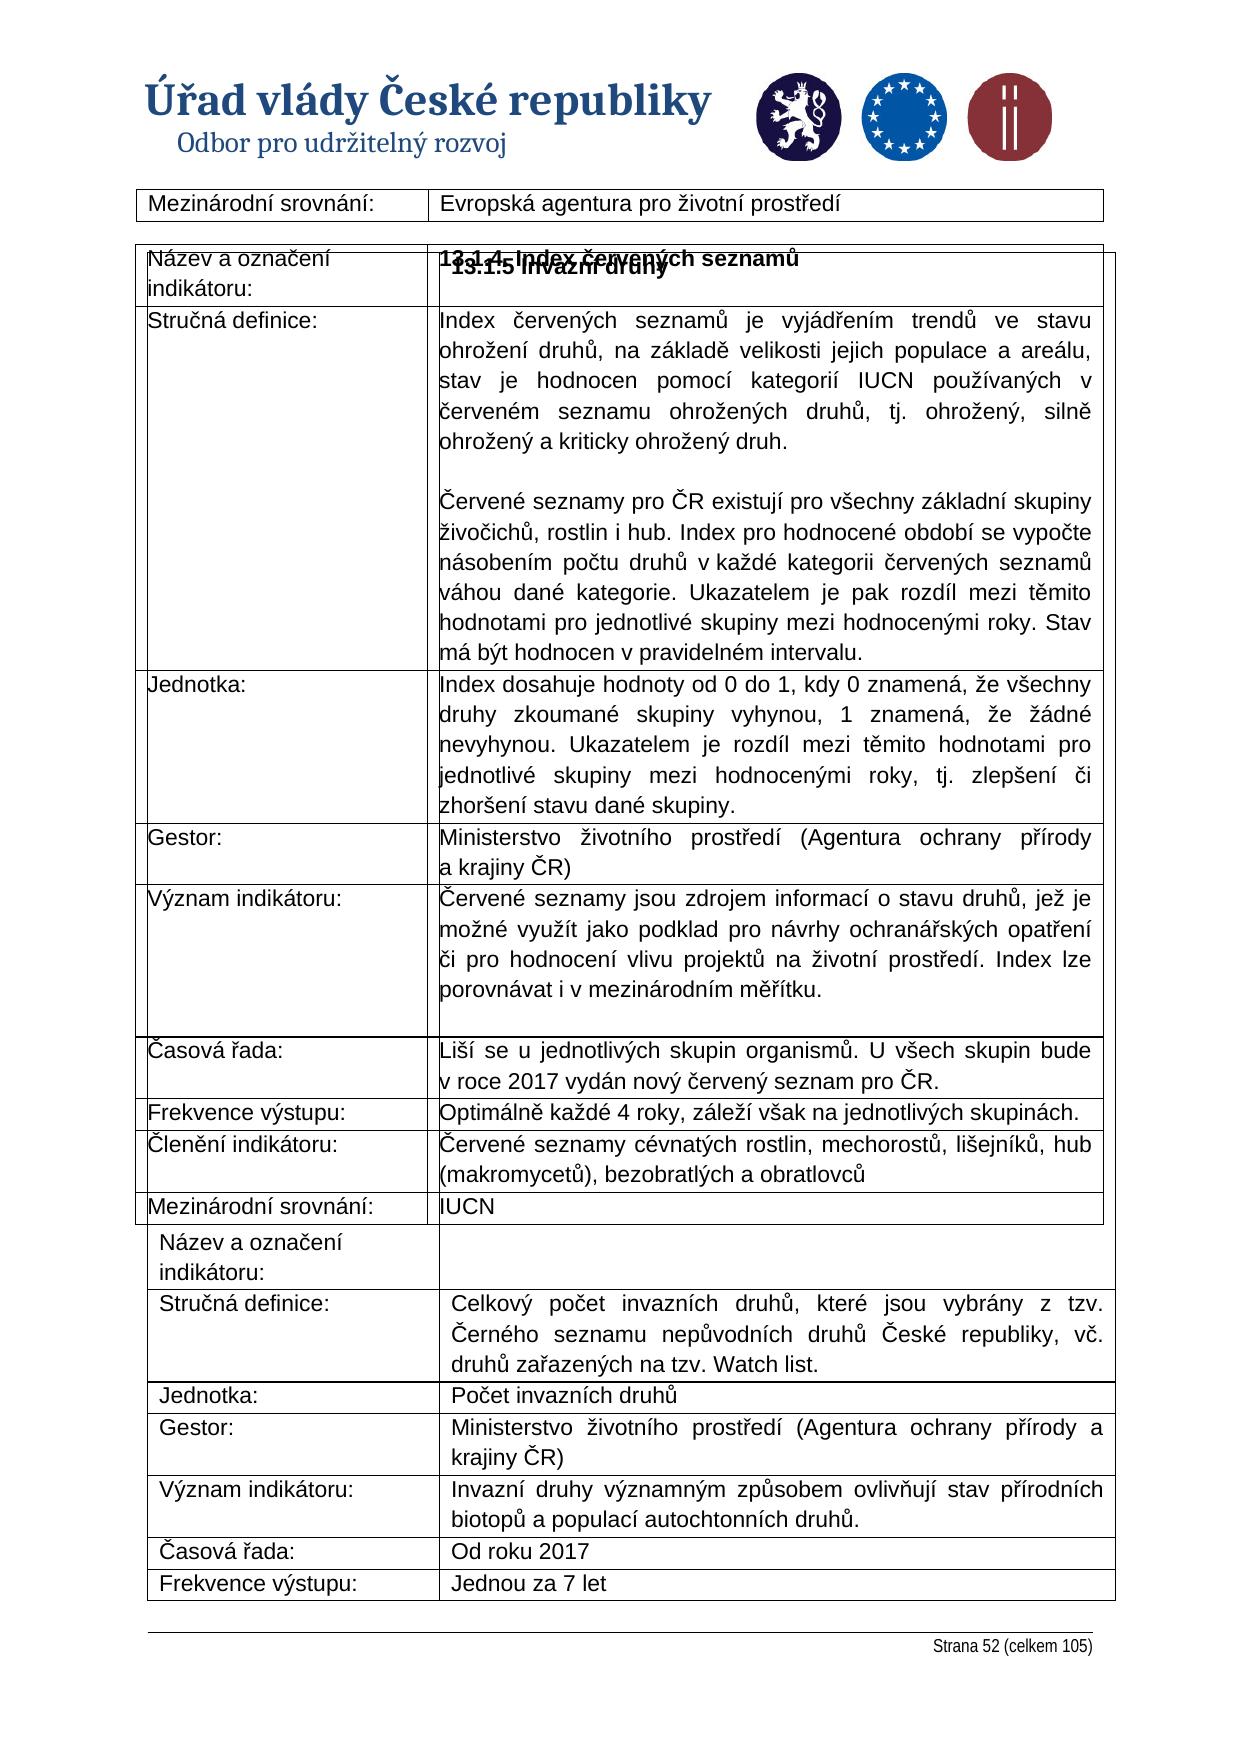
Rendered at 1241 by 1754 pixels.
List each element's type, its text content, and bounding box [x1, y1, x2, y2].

table_cell Stručná definice: [136, 307, 427, 670]
table_cell Stručná definice: [148, 1290, 439, 1381]
table_cell Frekvence výstupu: [136, 1099, 427, 1130]
table_header 13.1.5 Invazní druhy [440, 253, 1115, 1289]
table_cell Počet invazních druhů [440, 1383, 1115, 1413]
table_header 13.1.4. Index červených seznamů [428, 245, 1103, 306]
table_cell Jednotka: [148, 1383, 439, 1413]
table_cell Mezinárodní srovnání: [137, 190, 428, 221]
table_cell Liší se u jednotlivých skupin organismů. U všech skupin bude v roce 2017 vydán nový červený seznam pro ČR. [428, 1038, 1103, 1098]
picture [756, 73, 1052, 161]
table_cell IUCN [428, 1193, 1103, 1223]
table_cell Jednou za 7 let [440, 1570, 1115, 1600]
table_cell Od roku 2017 [440, 1538, 1115, 1568]
table_cell Význam indikátoru: [136, 885, 427, 1036]
table_cell Invazní druhy významným způsobem ovlivňují stav přírodních biotopů a populací autochtonních druhů. [440, 1476, 1115, 1537]
table_cell Členění indikátoru: [136, 1131, 427, 1192]
table_cell Časová řada: [148, 1538, 439, 1568]
table_cell Evropská agentura pro životní prostředí [429, 190, 1103, 221]
table_cell Index červených seznamů je vyjádřením trendů ve stavu ohrožení druhů, na základě velikosti jejich populace a areálu, stav je hodnocen pomocí kategorií IUCN používaných v červeném seznamu ohrožených druhů, tj. ohrožený, silně ohrožený a kriticky ohrožený druh. Červené seznamy pro ČR existují pro všechny základní skupiny živočichů, rostlin i hub. Index pro hodnocené období se vypočte násobením počtu druhů v každé kategorii červených seznamů váhou dané kategorie. Ukazatelem je pak rozdíl mezi těmito hodnotami pro jednotlivé skupiny mezi hodnocenými roky. Stav má být hodnocen v pravidelném intervalu. [428, 307, 1103, 670]
table_cell Mezinárodní srovnání: [136, 1193, 427, 1223]
table_cell Frekvence výstupu: [148, 1570, 439, 1600]
table_cell Index dosahuje hodnoty od 0 do 1, kdy 0 znamená, že všechny druhy zkoumané skupiny vyhynou, 1 znamená, že žádné nevyhynou. Ukazatelem je rozdíl mezi těmito hodnotami pro jednotlivé skupiny mezi hodnocenými roky, tj. zlepšení či zhoršení stavu dané skupiny. [428, 671, 1103, 822]
table_cell Jednotka: [136, 671, 427, 822]
table_cell Význam indikátoru: [148, 1476, 439, 1537]
table_cell Časová řada: [136, 1038, 427, 1098]
table_cell Červené seznamy jsou zdrojem informací o stavu druhů, jež je možné využít jako podklad pro návrhy ochranářských opatření či pro hodnocení vlivu projektů na životní prostředí. Index lze porovnávat i v mezinárodním měřítku. [428, 885, 1103, 1036]
table_cell Gestor: [148, 1414, 439, 1475]
table_header Název a označení indikátoru: [136, 245, 427, 306]
table_cell Celkový počet invazních druhů, které jsou vybrány z tzv. Černého seznamu nepůvodních druhů České republiky, vč. druhů zařazených na tzv. Watch list. [440, 1290, 1115, 1381]
table_cell Optimálně každé 4 roky, záleží však na jednotlivých skupinách. [428, 1099, 1103, 1130]
table_cell Ministerstvo životního prostředí (Agentura ochrany přírody a krajiny ČR) [440, 1414, 1115, 1475]
table_cell Ministerstvo životního prostředí (Agentura ochrany přírody a krajiny ČR) [428, 824, 1103, 884]
table_header Název a označení indikátoru: [148, 1225, 439, 1289]
table_cell Červené seznamy cévnatých rostlin, mechorostů, lišejníků, hub (makromycetů), bezobratlých a obratlovců [428, 1131, 1103, 1192]
table_cell Gestor: [136, 824, 427, 884]
